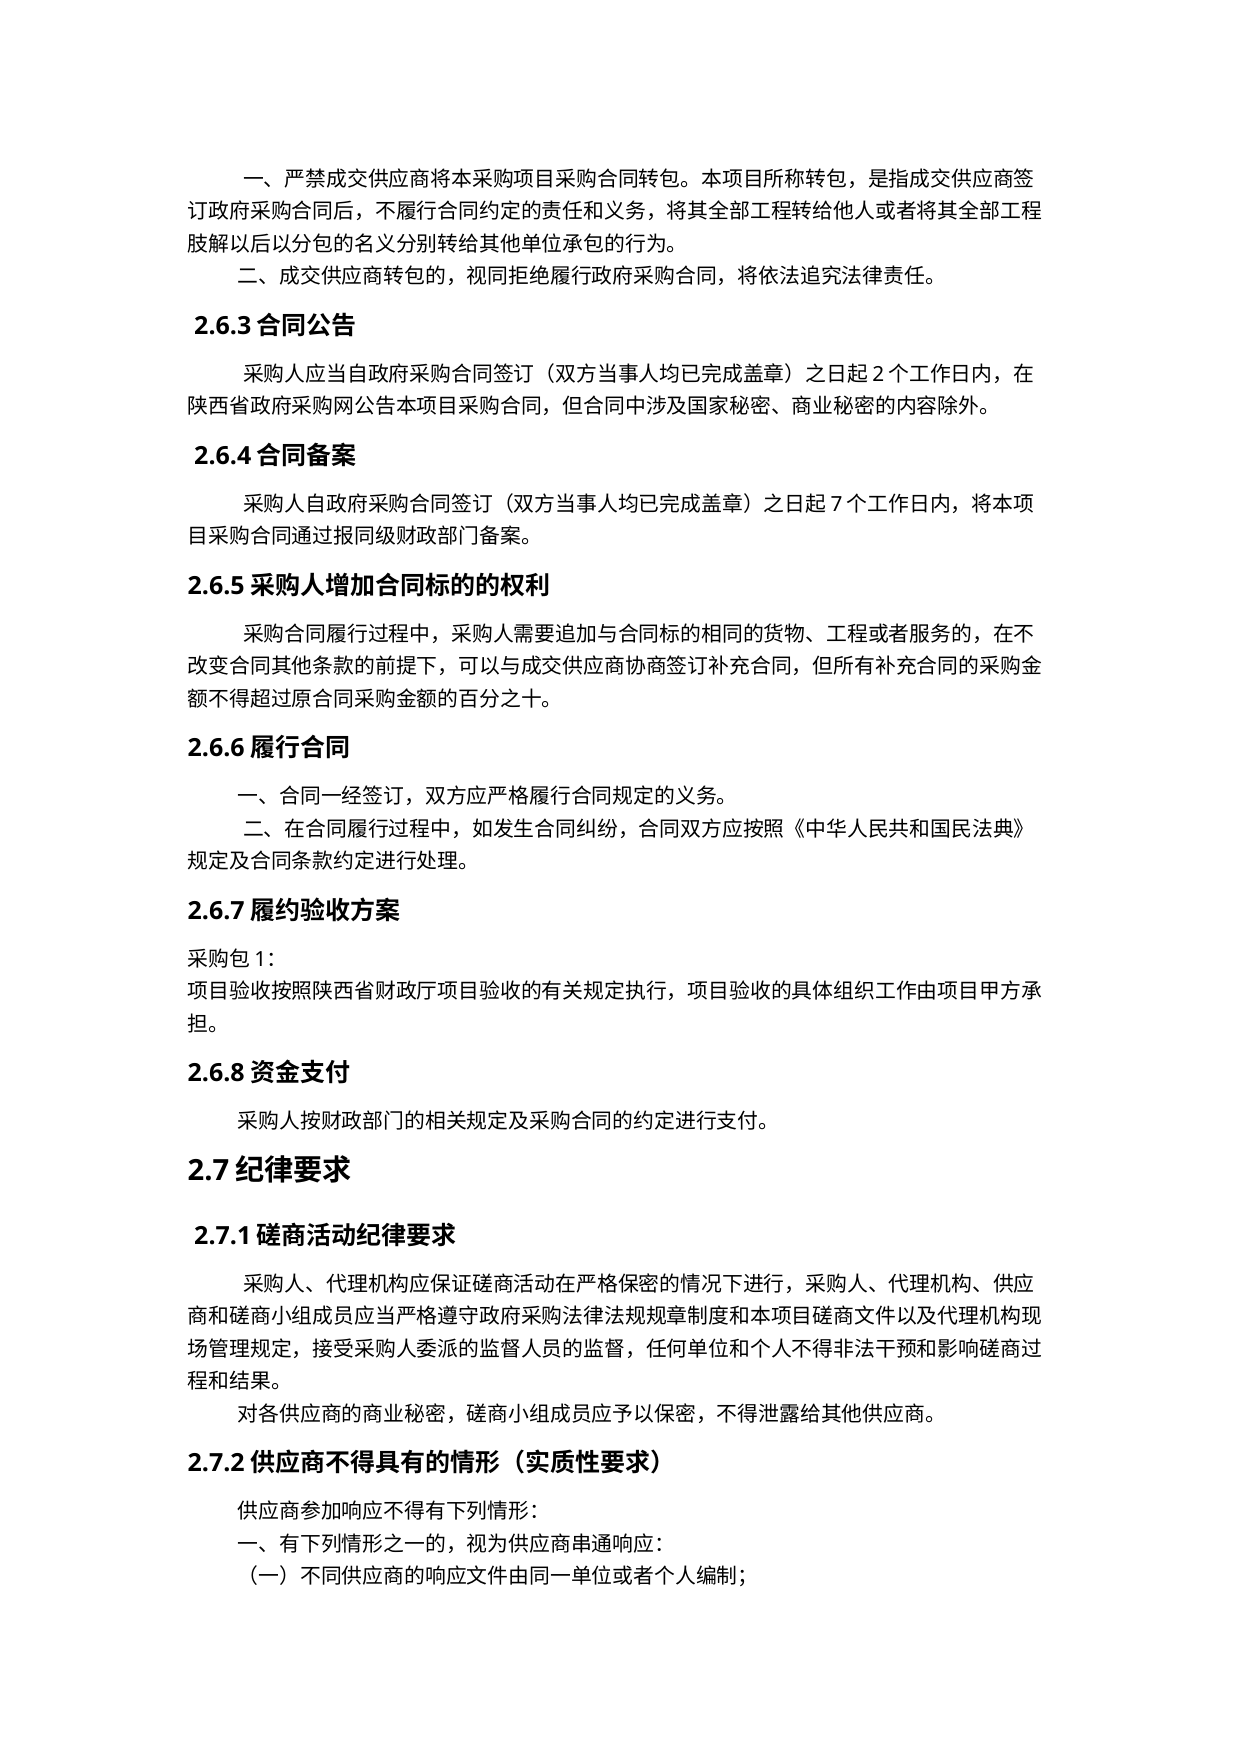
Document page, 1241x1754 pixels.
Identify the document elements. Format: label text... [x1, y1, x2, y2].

text 采购人按财政部门的相关规定及采购合同的约定进行支付。 [187, 1104, 1053, 1137]
text 采购人、代理机构应保证磋商活动在严格保密的情况下进行，采购人、代理机构、供应商和磋商小组成员应当严格遵守政府采购法律法规规章制度和本项目磋商文件以及代理机构现场管理规定，接受采购人委派的监督人员的监督，任何单位和个人不得非法干预和影响磋商过程和结果。 [187, 1267, 1053, 1397]
text 二、在合同履行过程中，如发生合同纠纷，合同双方应按照《中华人民共和国民法典》规定及合同条款约定进行处理。 [187, 812, 1053, 877]
text 2.7.1磋商活动纪律要求 [187, 1202, 1053, 1267]
text 采购人应当自政府采购合同签订（双方当事人均已完成盖章）之日起2个工作日内，在陕西省政府采购网公告本项目采购合同，但合同中涉及国家秘密、商业秘密的内容除外。 [187, 357, 1053, 422]
text 2.6.4合同备案 [187, 422, 1053, 487]
text 2.6.3合同公告 [187, 292, 1053, 357]
text 供应商参加响应不得有下列情形： [187, 1494, 1053, 1527]
text 对各供应商的商业秘密，磋商小组成员应予以保密，不得泄露给其他供应商。 [187, 1397, 1053, 1429]
text 项目验收按照陕西省财政厅项目验收的有关规定执行，项目验收的具体组织工作由项目甲方承担。 [187, 974, 1053, 1039]
text 2.6.7履约验收方案 [187, 877, 1053, 942]
text 采购包1： [187, 942, 1053, 974]
text 2.7纪律要求 [187, 1137, 1053, 1202]
text 二、成交供应商转包的，视同拒绝履行政府采购合同，将依法追究法律责任。 [187, 259, 1053, 292]
text 2.6.8资金支付 [187, 1039, 1053, 1104]
text 采购合同履行过程中，采购人需要追加与合同标的相同的货物、工程或者服务的，在不改变合同其他条款的前提下，可以与成交供应商协商签订补充合同，但所有补充合同的采购金额不得超过原合同采购金额的百分之十。 [187, 617, 1053, 714]
text 采购人自政府采购合同签订（双方当事人均已完成盖章）之日起7个工作日内，将本项目采购合同通过报同级财政部门备案。 [187, 487, 1053, 552]
text 一、有下列情形之一的，视为供应商串通响应： [187, 1527, 1053, 1559]
text 2.7.2供应商不得具有的情形（实质性要求） [187, 1429, 1053, 1494]
text 2.6.5采购人增加合同标的的权利 [187, 552, 1053, 617]
text 一、严禁成交供应商将本采购项目采购合同转包。本项目所称转包，是指成交供应商签订政府采购合同后，不履行合同约定的责任和义务，将其全部工程转给他人或者将其全部工程肢解以后以分包的名义分别转给其他单位承包的行为。 [187, 162, 1053, 259]
text （一）不同供应商的响应文件由同一单位或者个人编制； [187, 1559, 1053, 1592]
text 一、合同一经签订，双方应严格履行合同规定的义务。 [187, 779, 1053, 812]
text 2.6.6履行合同 [187, 714, 1053, 779]
